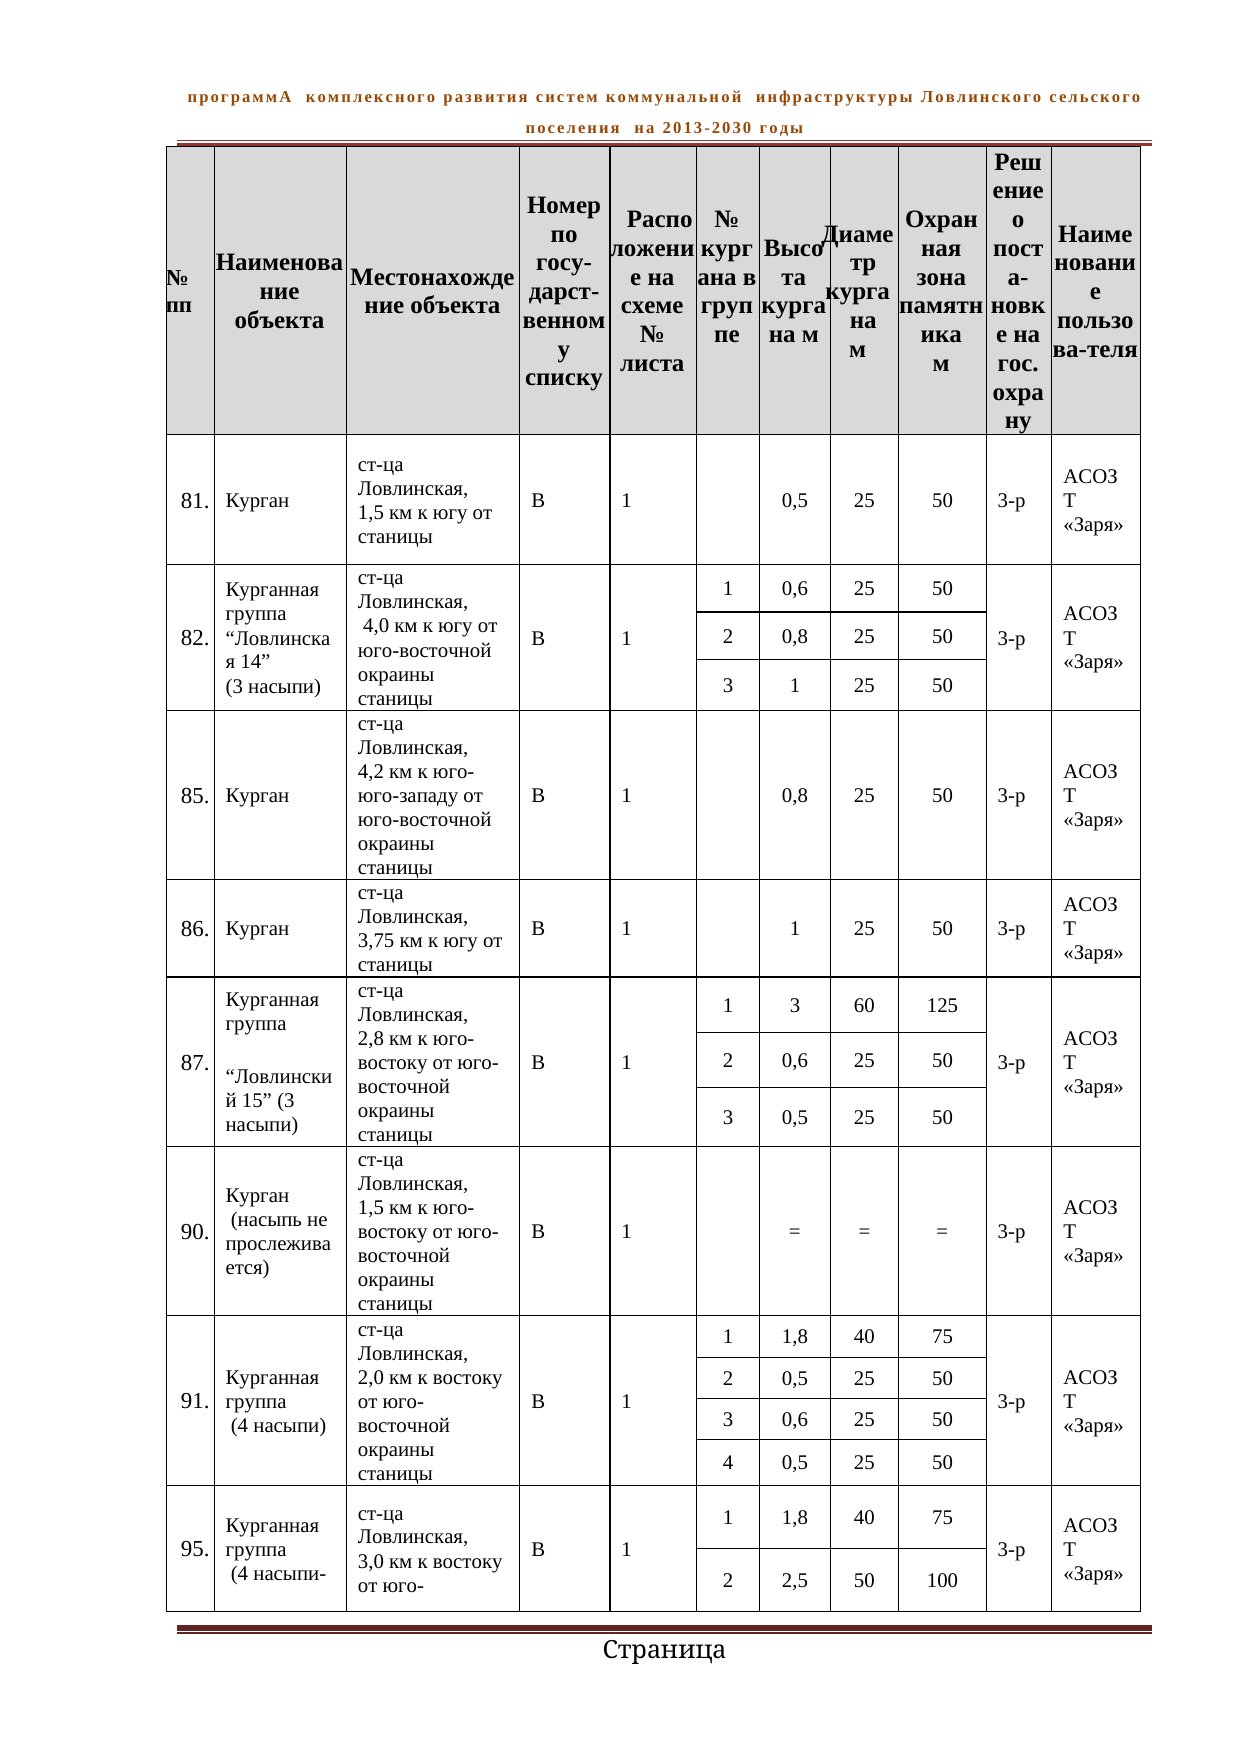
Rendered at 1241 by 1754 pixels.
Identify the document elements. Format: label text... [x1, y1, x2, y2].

table_header Решение о постановке на гос. охрану [987, 147, 1051, 434]
table_cell 50 [899, 565, 986, 611]
table_header Высота кургана м [760, 147, 830, 434]
table_cell 1 [611, 1147, 696, 1315]
table_header Местонахождение объекта [347, 147, 519, 434]
table_cell ст-ца Ловлинская, 1,5 км к юго-востоку от юго-восточной окраины станицы [347, 1147, 519, 1315]
table_cell Курган [215, 711, 346, 879]
table_cell Курганная группа (4 насыпи) [215, 1316, 346, 1485]
table_header Номер по государственному списку [520, 147, 609, 434]
table_cell 3-р [987, 435, 1051, 564]
table_cell 3 [760, 978, 830, 1032]
table_cell 1 [611, 711, 696, 879]
table_cell [167, 1486, 214, 1611]
table_header № кургана в группе [697, 147, 759, 434]
table_cell Курган [215, 880, 346, 976]
table_cell 50 [831, 1549, 898, 1611]
table_cell 25 [831, 880, 898, 976]
table_cell 3-р [987, 1486, 1051, 1611]
table_cell [697, 711, 759, 879]
table_cell 3 [697, 660, 759, 710]
table_cell 2,5 [760, 1549, 830, 1611]
table_cell 3-р [987, 711, 1051, 879]
table_cell В [520, 1316, 609, 1485]
table_cell 100 [899, 1549, 986, 1611]
table_header № пп [167, 147, 214, 434]
table_cell 25 [831, 1033, 898, 1087]
table_cell ст-ца Ловлинская, к югу от станицы [347, 880, 519, 976]
table_cell В [520, 1486, 609, 1611]
table_cell 25 [831, 565, 898, 611]
table_cell АСОЗТ «Заря» [1052, 1316, 1140, 1485]
table_cell 25 [831, 613, 898, 659]
table_cell 25 [831, 711, 898, 879]
table_cell Курган [215, 435, 346, 564]
table_cell = [899, 1147, 986, 1315]
table_cell 2 [697, 613, 759, 659]
table_cell АСОЗТ «Заря» [1052, 880, 1140, 976]
table_cell В [520, 711, 609, 879]
table_header Наименование объекта [215, 147, 346, 434]
table_cell = [831, 1147, 898, 1315]
table_cell 50 [899, 435, 986, 564]
table_cell 1 [760, 880, 830, 976]
table_cell 0,5 [760, 1358, 830, 1398]
table_cell 1 [611, 1316, 696, 1485]
table_cell 50 [899, 711, 986, 879]
table_cell В [520, 880, 609, 976]
table_cell 50 [899, 1088, 986, 1146]
table_cell В [520, 978, 609, 1146]
table_cell Курганная группа (4 насыпи- 1 насыпь не прослеживается) [215, 1486, 346, 1611]
table_cell ст-ца Ловлинская, 2,0 км к востоку от юго-восточной окраины станицы [347, 1316, 519, 1485]
table_cell 3 [697, 1399, 759, 1439]
table_cell 1 [760, 660, 830, 710]
table_cell В [520, 565, 609, 710]
table_cell 3-р [987, 1147, 1051, 1315]
table_cell ст-ца Ловлинская, 2,8 км к юго-востоку от юго-восточной окраины станицы [347, 978, 519, 1146]
table_cell 125 [899, 978, 986, 1032]
table_cell 25 [831, 660, 898, 710]
table_cell 4 [697, 1440, 759, 1485]
table_cell 0,6 [760, 1399, 830, 1439]
table_cell [167, 978, 214, 1146]
table_cell АСОЗТ «Заря» [1052, 711, 1140, 879]
table_cell Курган (насыпь не прослеживается) [215, 1147, 346, 1315]
table_cell [697, 1147, 759, 1315]
table_cell [167, 711, 214, 879]
table_cell ст-ца Ловлинская, 3,0 км к востоку от юго-восточной окраины станицы [347, 1486, 519, 1611]
table_cell 50 [899, 1033, 986, 1087]
table_cell 50 [899, 1399, 986, 1439]
table_cell 40 [831, 1486, 898, 1548]
table_cell ст-ца Ловлинская, к югу от юго-восточной окраины станицы [347, 565, 519, 710]
table_cell В [520, 1147, 609, 1315]
table_cell 25 [831, 1358, 898, 1398]
table_header Расположение на схеме № листа [611, 147, 696, 434]
table_cell 0,8 [760, 711, 830, 879]
table_cell 75 [899, 1486, 986, 1548]
table_cell Курганная группа “Ловлинская (3 насыпи) [215, 565, 346, 710]
table_cell 2 [697, 1358, 759, 1398]
table_cell 40 [831, 1316, 898, 1357]
table_cell 0,6 [760, 565, 830, 611]
table_cell АСОЗТ «Заря» [1052, 435, 1140, 564]
table_cell [697, 880, 759, 976]
table_cell = [760, 1147, 830, 1315]
table_cell 0,5 [760, 435, 830, 564]
table_cell АСОЗТ «Заря» [1052, 565, 1140, 710]
table_cell 2 [697, 1033, 759, 1087]
table_cell 1 [611, 435, 696, 564]
table_cell 50 [899, 1440, 986, 1485]
table_cell 3-р [987, 1316, 1051, 1485]
table_cell ст-ца Ловлинская, к югу от станицы [347, 435, 519, 564]
table_cell 25 [831, 1088, 898, 1146]
table_header Наименование пользова-теля [1052, 147, 1140, 434]
table_cell АСОЗТ «Заря» [1052, 1147, 1140, 1315]
table_cell 1 [697, 978, 759, 1032]
table_cell 3-р [987, 978, 1051, 1146]
table_header Диаметр кургана м [831, 147, 898, 434]
table_cell 50 [899, 613, 986, 659]
table_cell 1 [697, 1316, 759, 1357]
table_cell 1 [697, 1486, 759, 1548]
table_cell 50 [899, 660, 986, 710]
table_cell АСОЗТ «Заря» [1052, 1486, 1140, 1611]
table_cell АСОЗТ «Заря» [1052, 978, 1140, 1146]
table_header Охран ная зона памятника м [899, 147, 986, 434]
table_cell 50 [899, 880, 986, 976]
table_cell ст-ца Ловлинская, 4,2 км к юго-юго-западу от юго-восточной окраины станицы [347, 711, 519, 879]
table_cell [167, 1316, 214, 1485]
table_cell 2 [697, 1549, 759, 1611]
table_cell 1 [611, 978, 696, 1146]
table_cell [167, 1147, 214, 1315]
table_cell 1,8 [760, 1316, 830, 1357]
table_cell В [520, 435, 609, 564]
table_cell 1,8 [760, 1486, 830, 1548]
table_cell 0,5 [760, 1088, 830, 1146]
table_cell 0,8 [760, 613, 830, 659]
table_cell 0,5 [760, 1440, 830, 1485]
table_cell 3 [697, 1088, 759, 1146]
table_cell [167, 565, 214, 710]
table_cell 25 [831, 435, 898, 564]
table_cell 1 [697, 565, 759, 611]
table_cell 3-р [987, 880, 1051, 976]
table_cell [167, 435, 214, 564]
table_cell 1 [611, 880, 696, 976]
table_cell 1 [611, 1486, 696, 1611]
table_cell [697, 435, 759, 564]
table_cell 60 [831, 978, 898, 1032]
table_cell Курганная группа “Ловлинский (3 насыпи) [215, 978, 346, 1146]
table_cell 25 [831, 1399, 898, 1439]
table_cell 50 [899, 1358, 986, 1398]
table_cell 3-р [987, 565, 1051, 710]
table_cell 0,6 [760, 1033, 830, 1087]
table_cell 1 [611, 565, 696, 710]
table_cell 75 [899, 1316, 986, 1357]
table_cell 25 [831, 1440, 898, 1485]
table_cell [167, 880, 214, 976]
